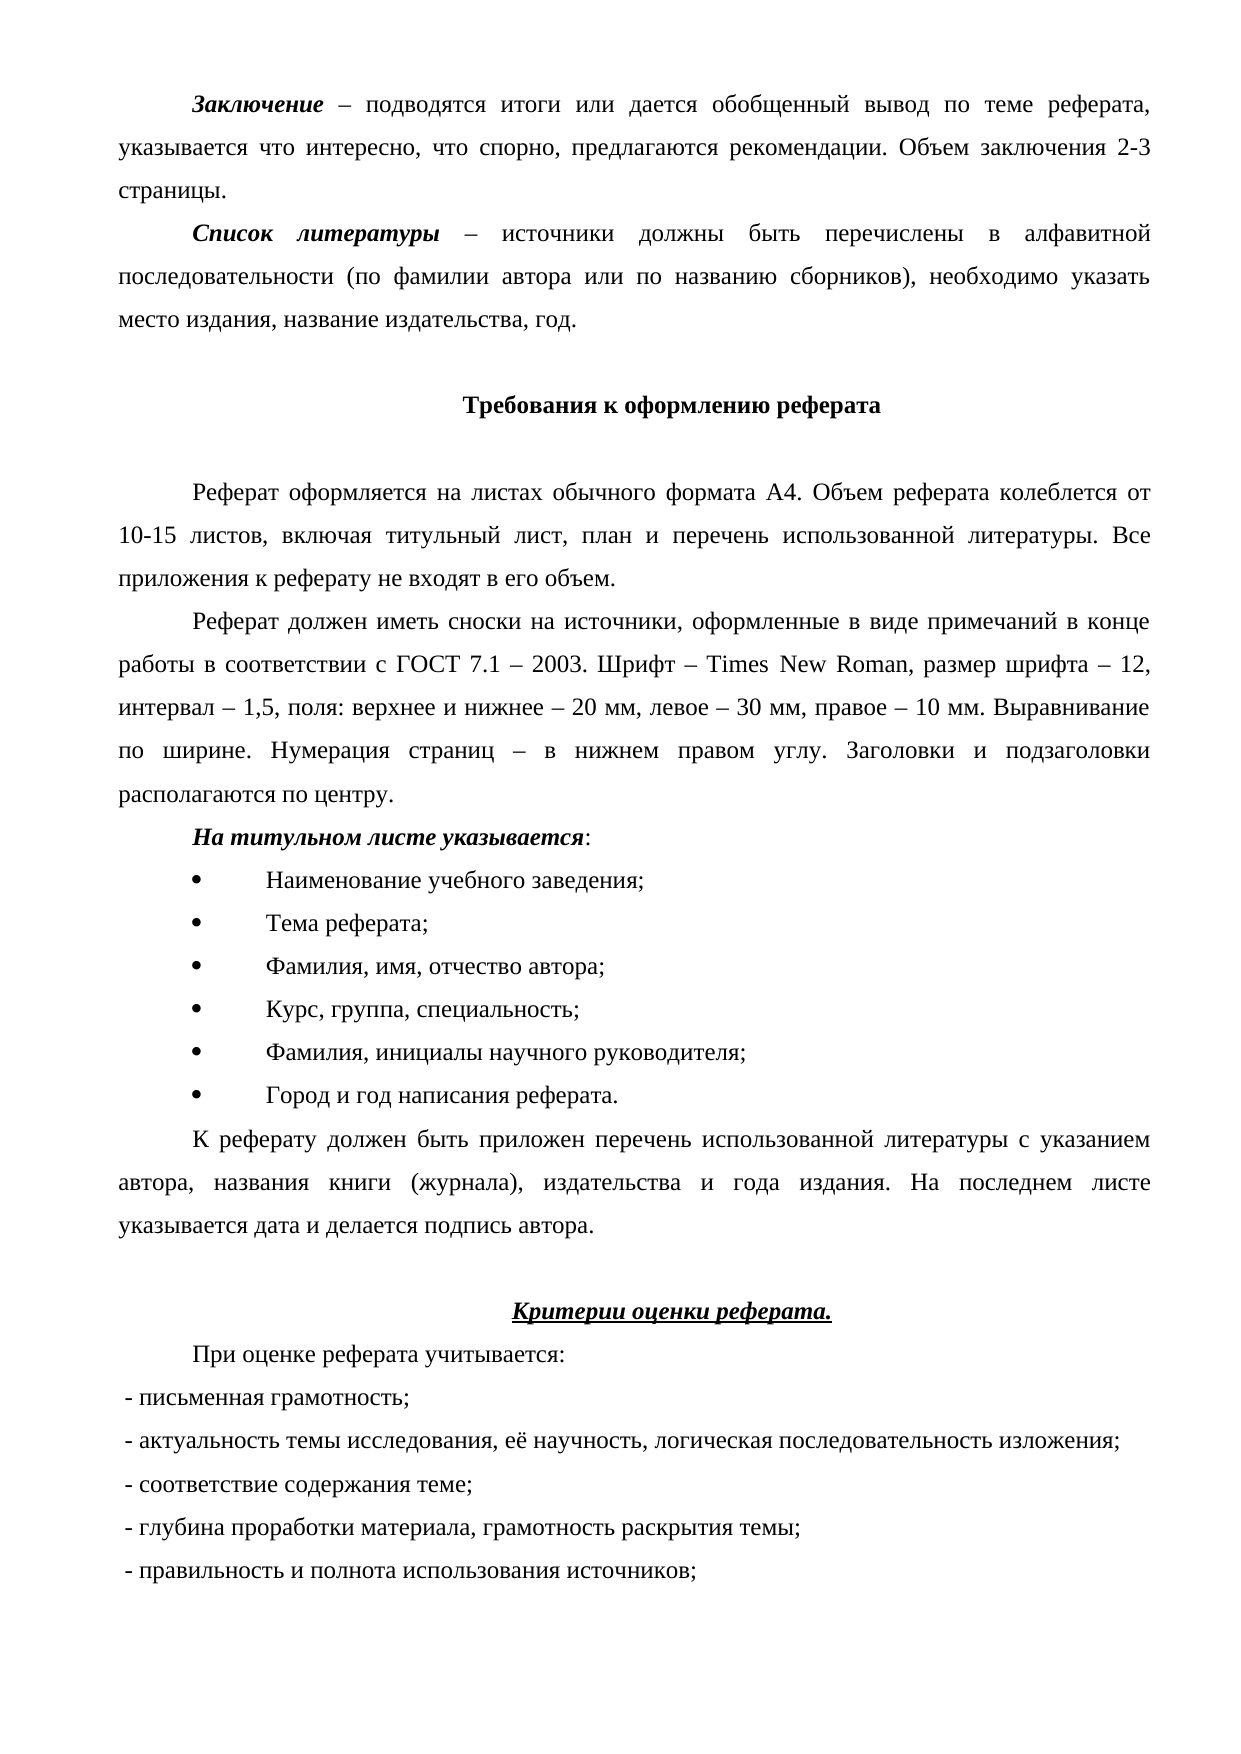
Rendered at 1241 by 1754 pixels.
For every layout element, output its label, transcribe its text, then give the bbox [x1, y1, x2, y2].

list Фамилия, инициалы научного руководителя; [118, 1037, 1152, 1066]
list Курс, группа, специальность; [118, 994, 1152, 1023]
text Реферат оформляется на листах обычного формата А4. Объем реферата колеблется от 10-15 листов, включая титульный лист, план и перечень использованной литературы. Все приложения к реферату не входят в его объем. [118, 477, 1152, 592]
text На титульном листе указывается: [118, 822, 1152, 851]
list Наименование учебного заведения; [118, 865, 1152, 894]
list Тема реферата; [118, 908, 1152, 937]
text Критерии оценки реферата. [118, 1296, 1152, 1325]
list Фамилия, имя, отчество автора; [118, 951, 1152, 980]
text Реферат должен иметь сноски на источники, оформленные в виде примечаний в конце работы в соответствии с ГОСТ 7.1 – 2003. Шрифт – Times New Roman, размер шрифта – 12, интервал – 1,5, поля: верхнее и нижнее – 20 мм, левое – 30 мм, правое – 10 мм. Выравнивание по ширине. Нумерация страниц – в нижнем правом углу. Заголовки и подзаголовки располагаются по центру. [118, 606, 1152, 807]
text Заключение – подводятся итоги или дается обобщенный вывод по теме реферата, указывается что интересно, что спорно, предлагаются рекомендации. Объем заключения 2-3 страницы. [118, 89, 1152, 204]
text Список литературы – источники должны быть перечислены в алфавитной последовательности (по фамилии автора или по названию сборников), необходимо указать место издания, название издательства, год. [118, 218, 1152, 333]
text Требования к оформлению реферата [118, 391, 1152, 419]
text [118, 1339, 1152, 1584]
text К реферату должен быть приложен перечень использованной литературы с указанием автора, названия книги (журнала), издательства и года издания. На последнем листе указывается дата и делается подпись автора. [118, 1124, 1152, 1239]
list Город и год написания реферата. [118, 1081, 1152, 1109]
